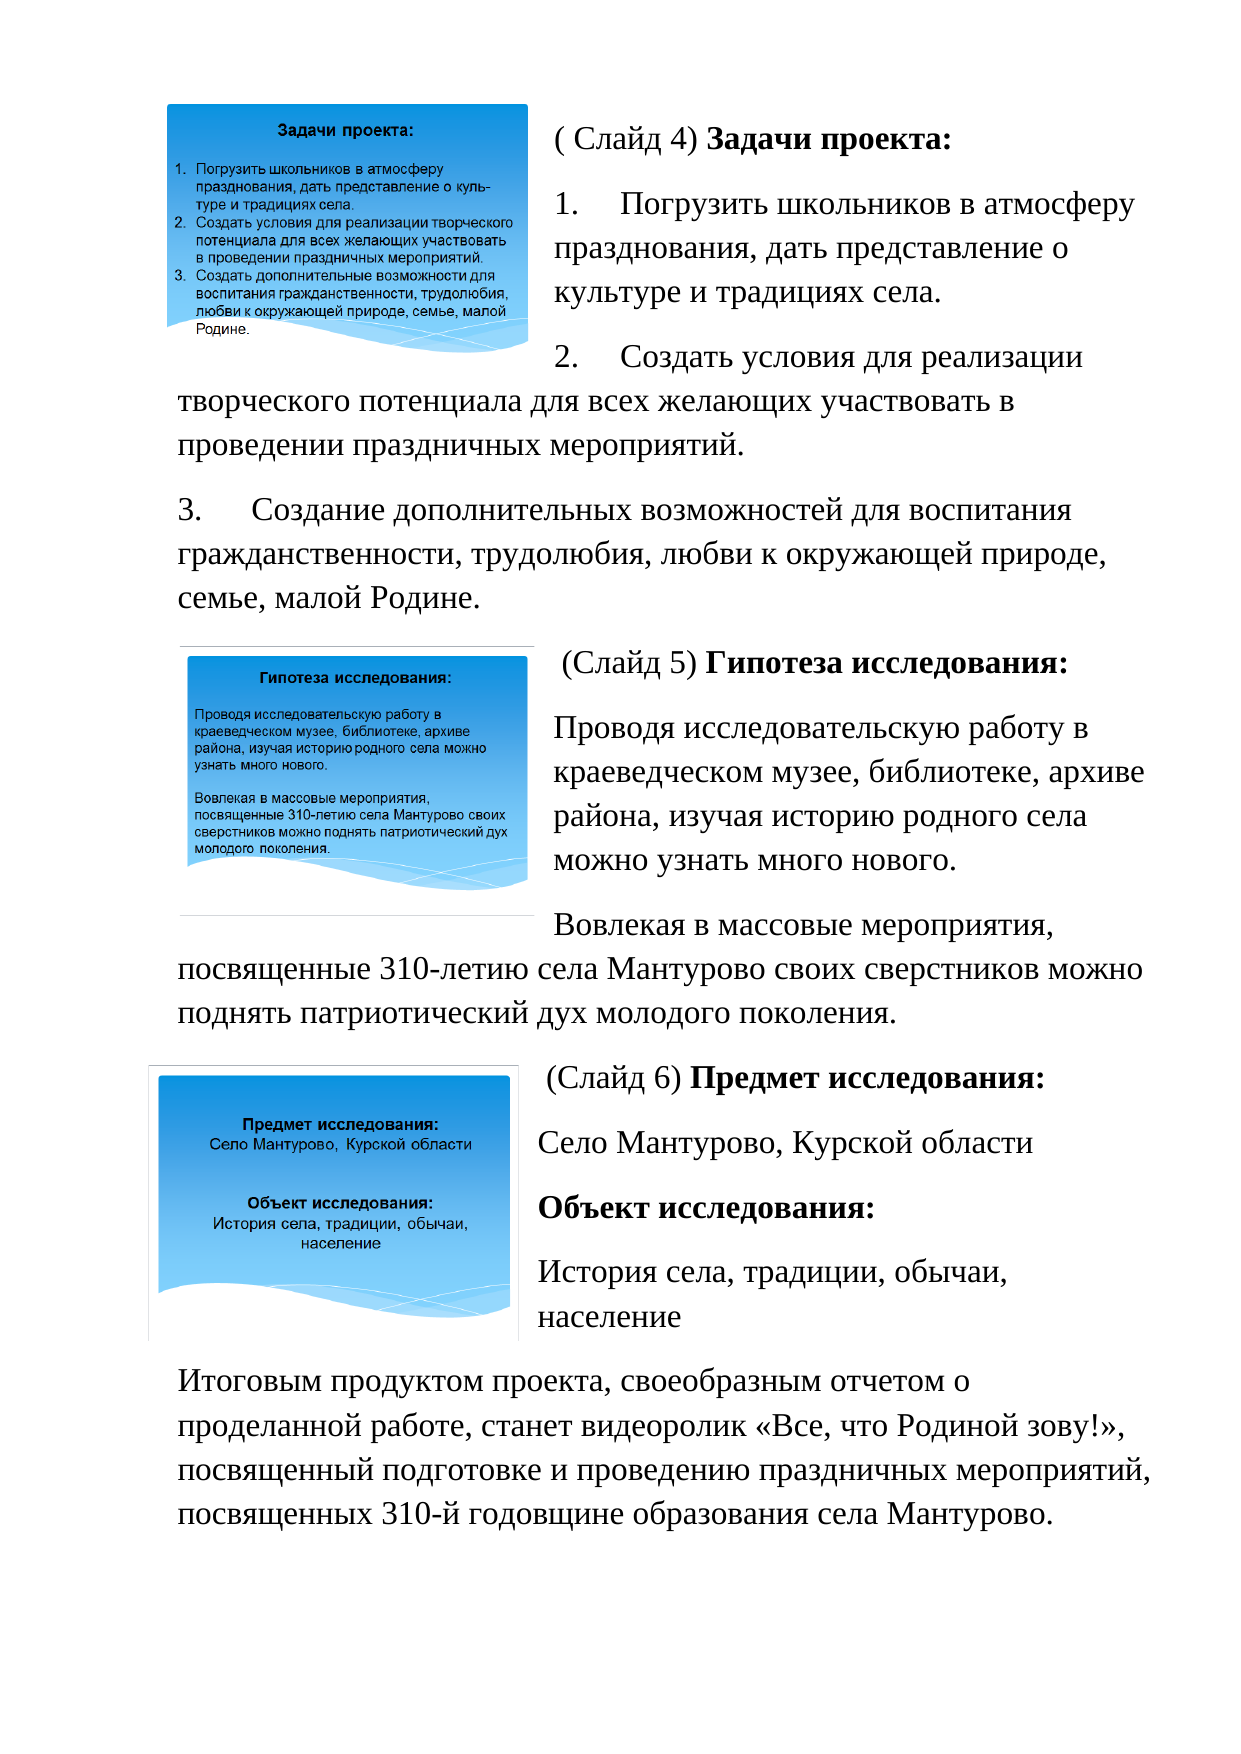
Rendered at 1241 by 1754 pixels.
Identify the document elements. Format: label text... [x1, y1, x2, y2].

text Проводя исследовательскую работу в краеведческом музее, библиотеке, архиве района, изучая историю родного села можно узнать много нового. [535, 707, 1152, 877]
text (Слайд 6) Предмет исследования: [177, 1057, 1152, 1095]
text 3. Создание дополнительных возможностей для воспитания гражданственности, трудолюбия, любви к окружающей природе, семье, малой Родине. [177, 489, 1152, 616]
text (Слайд 5) Гипотеза исследования: [177, 642, 1152, 680]
text ( Слайд 4) Задачи проекта: [536, 118, 1152, 156]
text Объект исследования: [519, 1187, 1152, 1225]
text История села, традиции, обычаи, население [519, 1252, 1152, 1334]
text 2. Создать условия для реализации творческого потенциала для всех желающих участвовать в проведении праздничных мероприятий. [177, 336, 1152, 462]
text Село Мантурово, Курской области [519, 1122, 1152, 1160]
text Вовлекая в массовые мероприятия, посвященные 310-летию села Мантурово своих сверстников можно поднять патриотический дух молодого поколения. [177, 904, 1152, 1031]
picture [158, 94, 536, 373]
text Итоговым продуктом проекта, своеобразным отчетом о проделанной работе, станет видеоролик «Все, что Родиной зову!», посвященный подготовке и проведению праздничных мероприятий, посвященных 310-й годовщине образования села Мантурово. [177, 1361, 1152, 1531]
picture [148, 1065, 519, 1341]
picture [179, 646, 535, 916]
text 1. Погрузить школьников в атмосферу празднования, дать представление о культуре и традициях села. [536, 183, 1152, 309]
